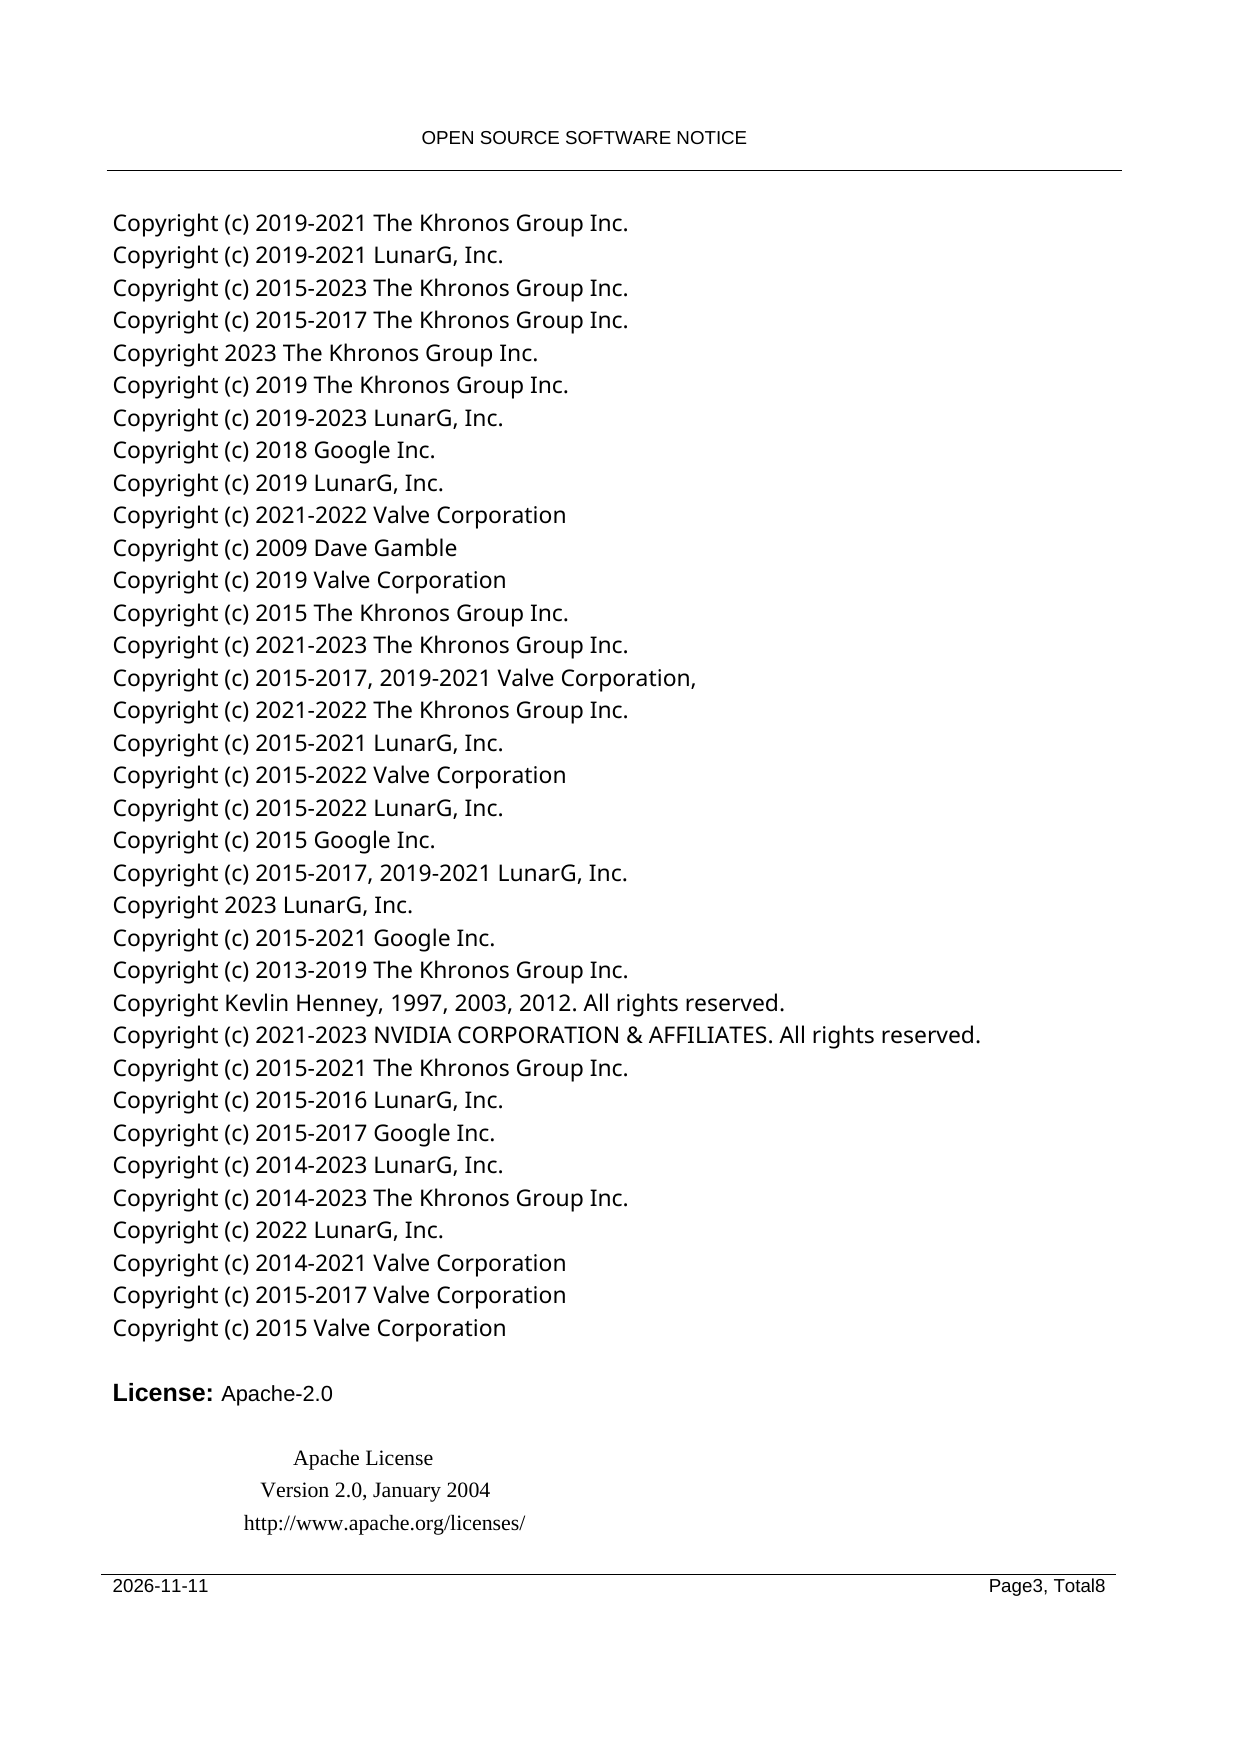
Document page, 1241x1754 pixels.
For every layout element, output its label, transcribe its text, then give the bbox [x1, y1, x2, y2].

text License: Apache-2.0 [112, 1376, 1128, 1409]
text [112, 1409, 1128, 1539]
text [112, 206, 1128, 1376]
